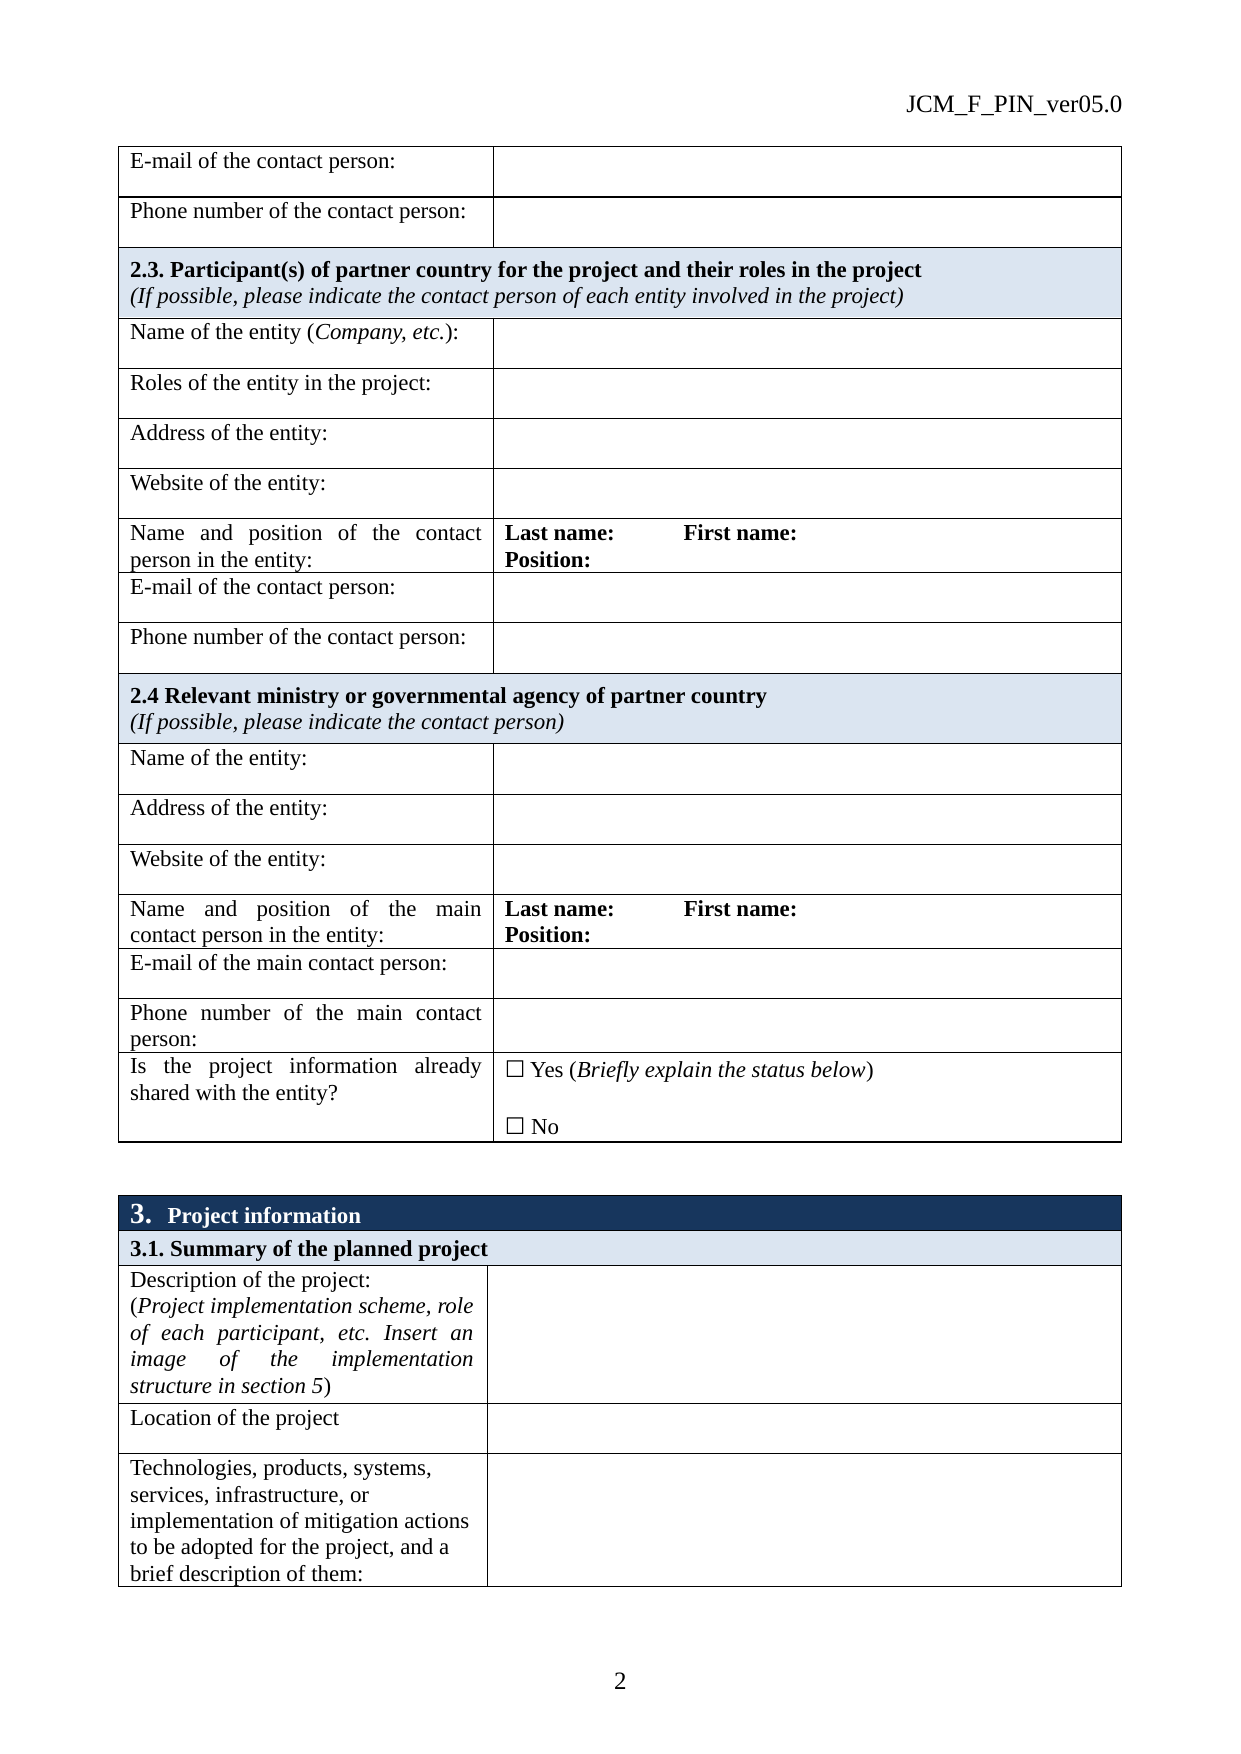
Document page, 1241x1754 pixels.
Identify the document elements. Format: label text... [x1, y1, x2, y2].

table_cell Roles of the entity in the project: [119, 369, 493, 418]
table_cell [494, 744, 1121, 793]
table_cell [494, 949, 1121, 998]
table_cell E-mail of the contact person: [119, 573, 493, 622]
table_cell 2.4 Relevant ministry or governmental agency of partner country (If possible, please indicate the contact person) [119, 674, 1121, 743]
table_cell Name and position of the contact person in the entity: [119, 519, 493, 572]
table_cell Name and position of the main contact person in the entity: [119, 895, 493, 948]
table_cell [494, 795, 1121, 844]
table_header Project information [119, 1196, 1121, 1230]
table_cell [494, 369, 1121, 418]
table_cell Description of the project: (Project implementation scheme, role of each participant, etc. Insert an image of the implementation structure in section 5) [119, 1266, 487, 1403]
table_cell Phone number of the contact person: [119, 623, 493, 672]
table_cell Website of the entity: [119, 469, 493, 518]
table_cell Name of the entity (Company, etc.): [119, 319, 493, 368]
table_cell Phone number of the contact person: [119, 198, 493, 247]
table_cell [494, 469, 1121, 518]
table_cell [494, 999, 1121, 1052]
table_cell [494, 573, 1121, 622]
table_cell [494, 419, 1121, 468]
table_cell Technologies, products, systems, services, infrastructure, or implementation of mitigation actions to be adopted for the project, and a brief description of them: [119, 1454, 487, 1586]
table_cell 3.1. Summary of the planned project [119, 1231, 1121, 1265]
table_cell [488, 1404, 1121, 1453]
table_cell Phone number of the main contact person: [119, 999, 493, 1052]
table_cell Address of the entity: [119, 795, 493, 844]
table_cell [488, 1454, 1121, 1586]
table_cell 2.3. Participant(s) of partner country for the project and their roles in the project (If possible, please indicate the contact person of each entity involved in the project) [119, 248, 1121, 317]
table_cell Location of the project [119, 1404, 487, 1453]
table_cell Name of the entity: [119, 744, 493, 793]
table_cell [494, 198, 1121, 247]
table_cell Yes (Briefly explain the status below) No [494, 1053, 1121, 1141]
table_cell [494, 623, 1121, 672]
table_cell Is the project information already shared with the entity? [119, 1053, 493, 1141]
table_cell Last name: First name: Position: [494, 519, 1121, 572]
table_cell [494, 319, 1121, 368]
table_cell [488, 1266, 1121, 1403]
table_cell Website of the entity: [119, 845, 493, 894]
table_cell [494, 845, 1121, 894]
table_cell Address of the entity: [119, 419, 493, 468]
table_cell E-mail of the contact person: [119, 147, 493, 196]
table_cell [494, 147, 1121, 196]
table_cell E-mail of the main contact person: [119, 949, 493, 998]
table_cell Last name: First name: Position: [494, 895, 1121, 948]
